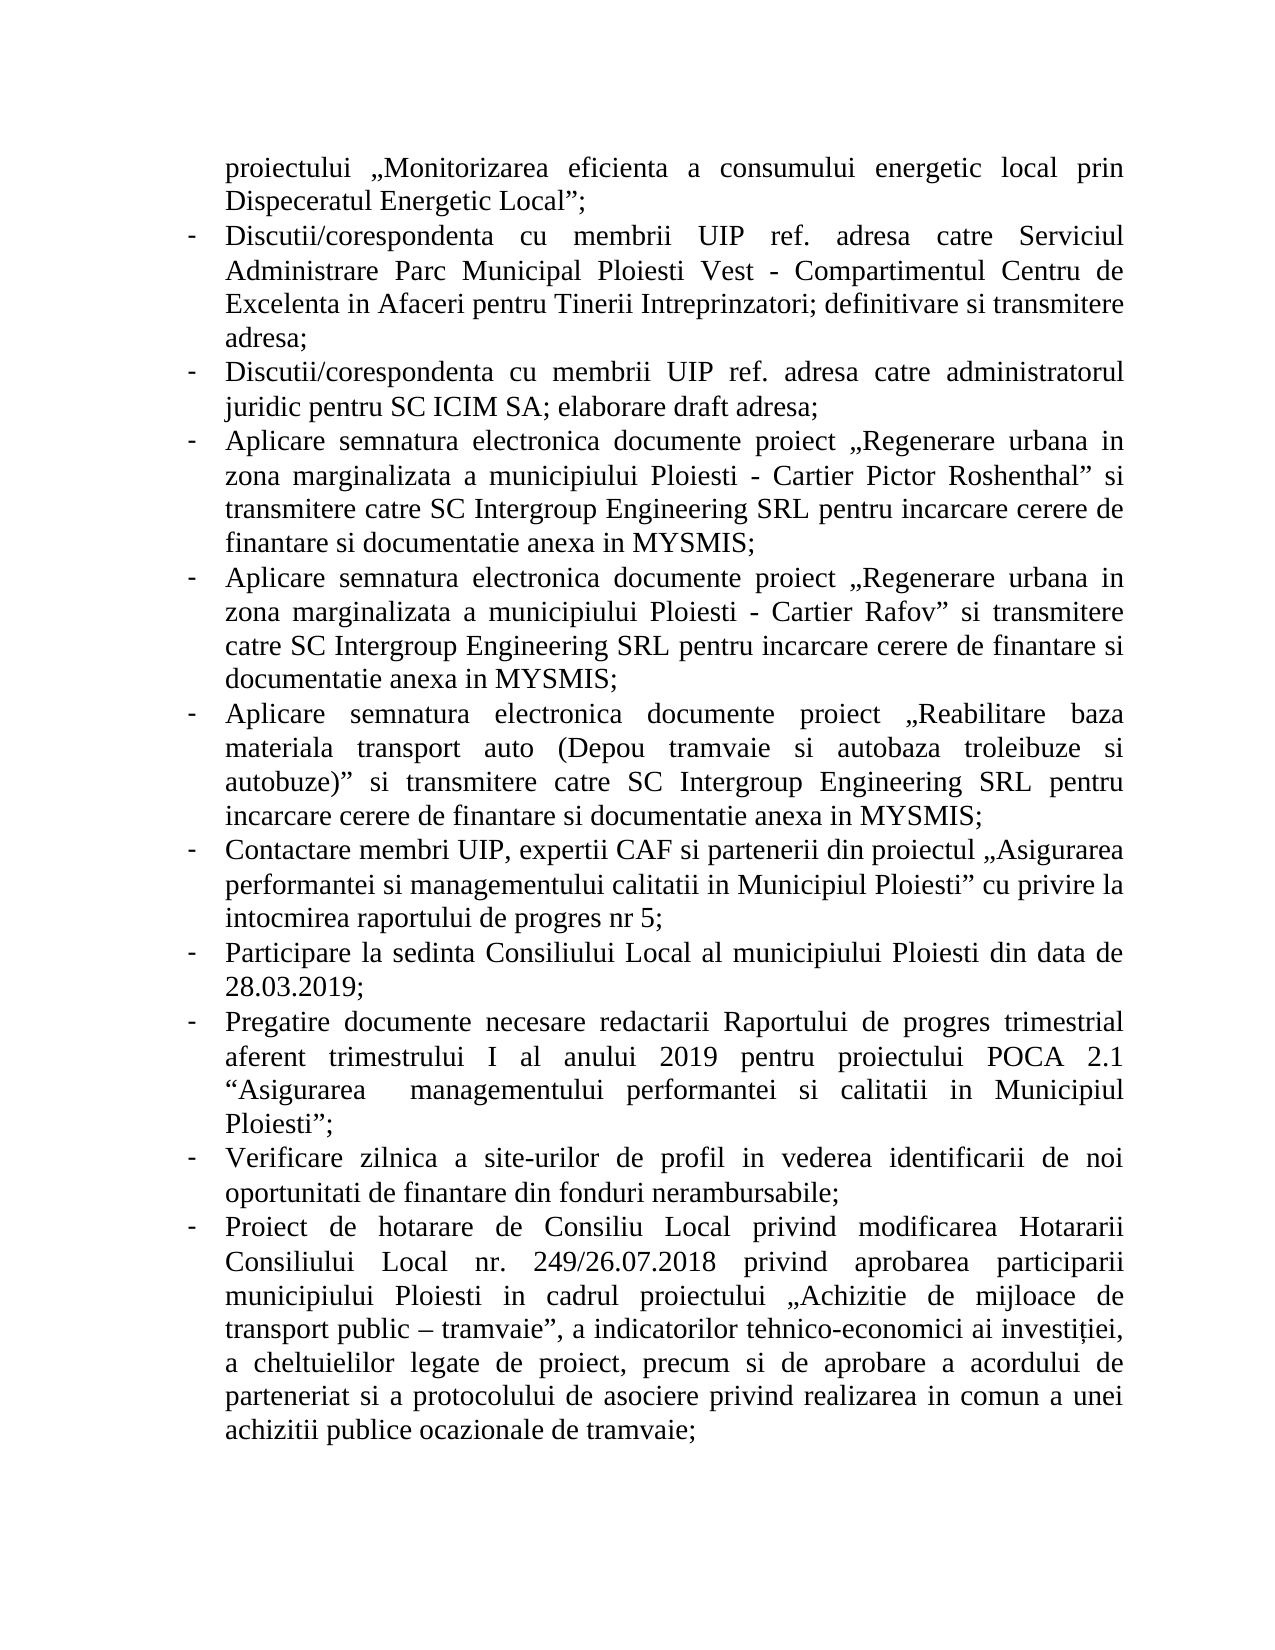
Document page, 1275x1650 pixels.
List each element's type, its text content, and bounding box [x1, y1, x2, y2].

list Aplicare semnatura electronica documente proiect „Reabilitare baza materiala transport auto (Depou tramvaie si autobaza troleibuze si autobuze)” si transmitere catre SC Intergroup Engineering SRL pentru incarcare cerere de finantare si documentatie anexa in MYSMIS; [187, 695, 1125, 831]
list Discutii/corespondenta cu membrii UIP ref. adresa catre administratorul juridic pentru SC ICIM SA; elaborare draft adresa; [187, 353, 1125, 422]
list Participare la sedinta Consiliului Local al municipiului Ploiesti din data de 28.03.2019; [187, 934, 1125, 1003]
list Discutii/corespondenta cu membrii UIP ref. adresa catre Serviciul Administrare Parc Municipal Ploiesti Vest - Compartimentul Centru de Excelenta in Afaceri pentru Tinerii Intreprinzatori; definitivare si transmitere adresa; [187, 217, 1125, 353]
list Pregatire documente necesare redactarii Raportului de progres trimestrial aferent trimestrului I al anului 2019 pentru proiectului POCA 2.1 “Asigurarea managementului performantei si calitatii in Municipiul Ploiesti”; [187, 1003, 1125, 1139]
list Proiect de hotarare de Consiliu Local privind modificarea Hotararii Consiliului Local nr. 249/26.07.2018 privind aprobarea participarii municipiului Ploiesti in cadrul proiectului „Achizitie de mijloace de transport public – tramvaie”, a indicatorilor tehnico-economici ai investiției, a cheltuielilor legate de proiect, precum si de aprobare a acordului de parteneriat si a protocolului de asociere privind realizarea in comun a unei achizitii publice ocazionale de tramvaie; [187, 1208, 1125, 1445]
list Aplicare semnatura electronica documente proiect „Regenerare urbana in zona marginalizata a municipiului Ploiesti - Cartier Pictor Roshenthal” si transmitere catre SC Intergroup Engineering SRL pentru incarcare cerere de finantare si documentatie anexa in MYSMIS; [187, 422, 1125, 559]
list Contactare membri UIP, expertii CAF si partenerii din proiectul „Asigurarea performantei si managementului calitatii in Municipiul Ploiesti” cu privire la intocmirea raportului de progres nr 5; [187, 831, 1125, 934]
list Aplicare semnatura electronica documente proiect „Regenerare urbana in zona marginalizata a municipiului Ploiesti - Cartier Rafov” si transmitere catre SC Intergroup Engineering SRL pentru incarcare cerere de finantare si documentatie anexa in MYSMIS; [187, 559, 1125, 695]
list Verificare zilnica a site-urilor de profil in vederea identificarii de noi oportunitati de finantare din fonduri nerambursabile; [187, 1139, 1125, 1208]
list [187, 150, 1125, 217]
